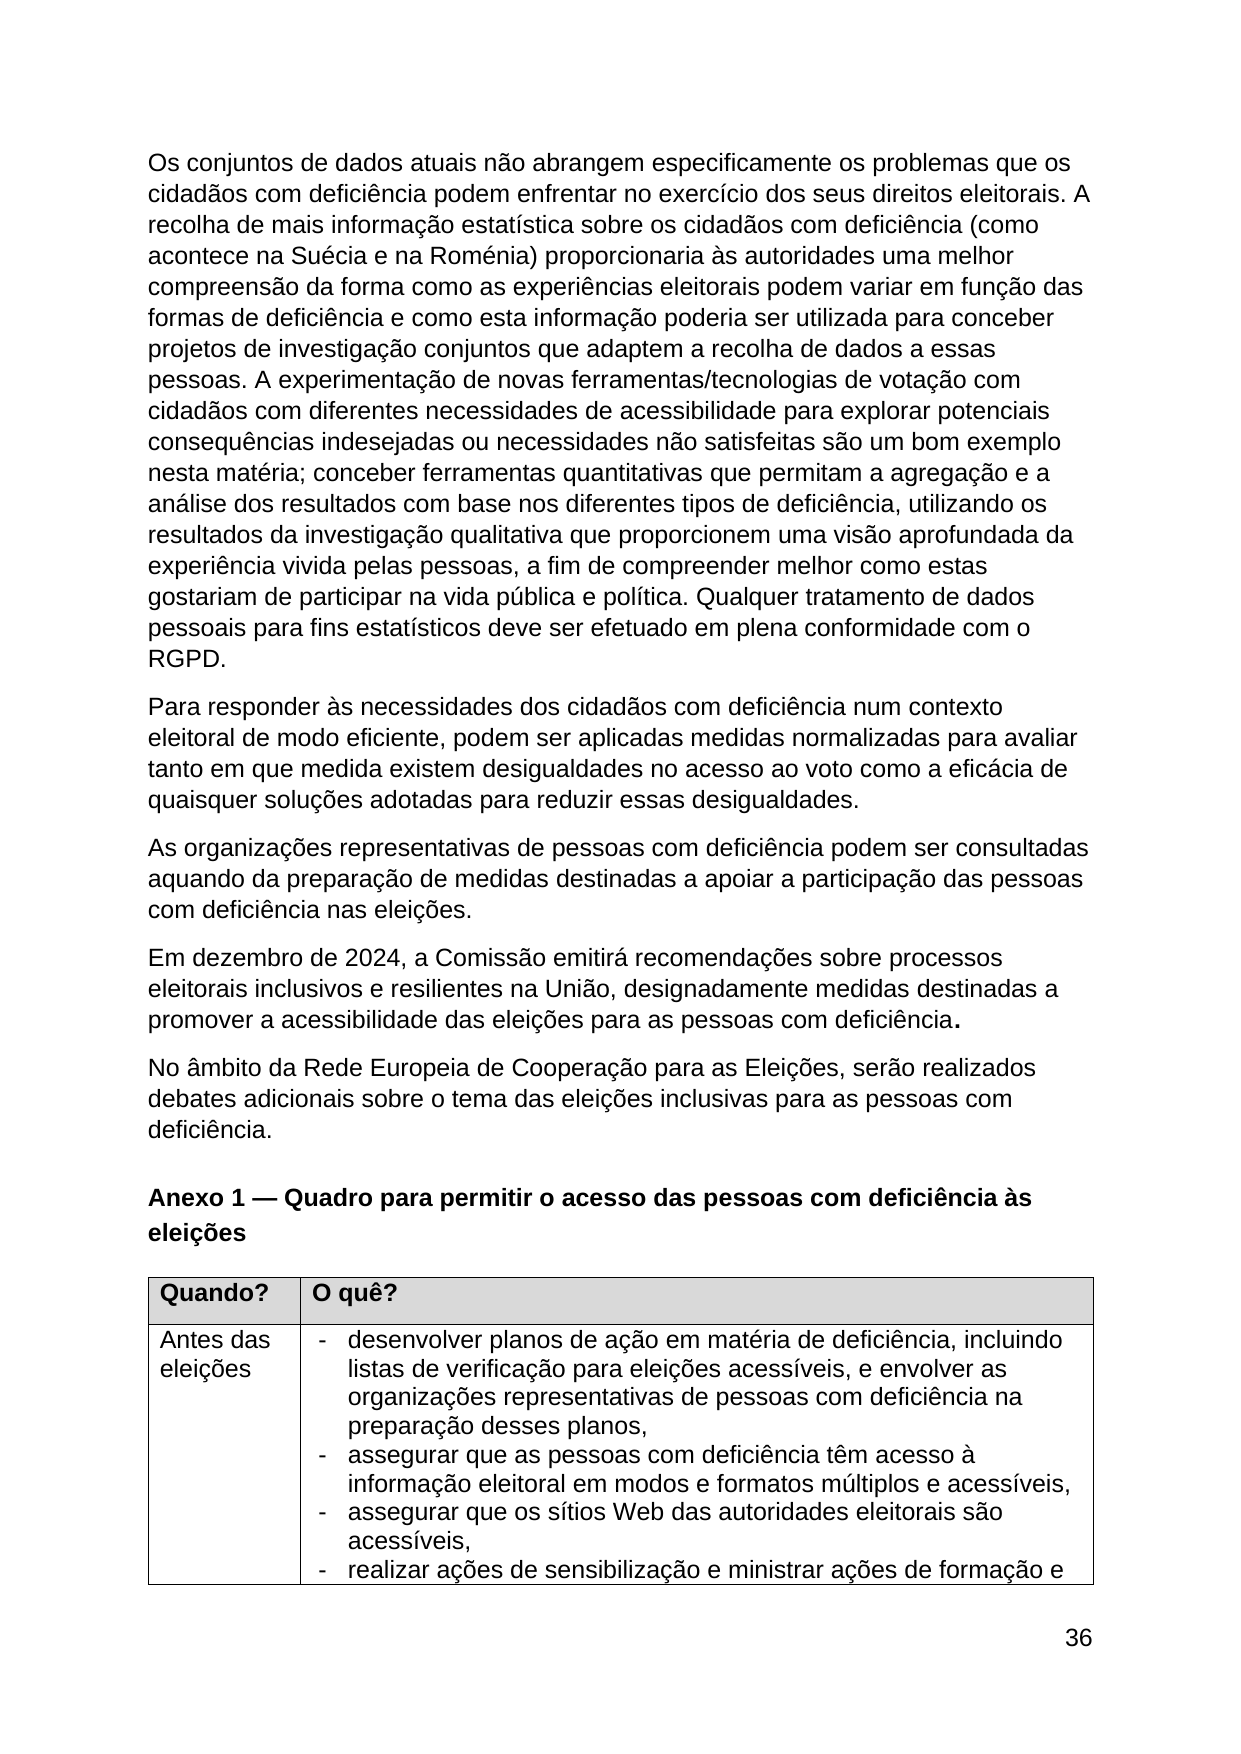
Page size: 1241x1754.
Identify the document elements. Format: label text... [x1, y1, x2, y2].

text As organizações representativas de pessoas com deficiência podem ser consultadas aquando da preparação de medidas destinadas a apoiar a participação das pessoas com deficiência nas eleições. [148, 833, 1092, 924]
subtitle Anexo 1 — Quadro para permitir o acesso das pessoas com deficiência às eleições [148, 1183, 1092, 1246]
table_header Quando? [149, 1278, 300, 1324]
table_header O quê? [301, 1278, 1093, 1324]
table_cell Antes das eleições [149, 1325, 300, 1583]
text No âmbito da Rede Europeia de Cooperação para as Eleições, serão realizados debates adicionais sobre o tema das eleições inclusivas para as pessoas com deficiência. [148, 1052, 1092, 1143]
text Para responder às necessidades dos cidadãos com deficiência num contexto eleitoral de modo eficiente, podem ser aplicadas medidas normalizadas para avaliar tanto em que medida existem desigualdades no acesso ao voto como a eficácia de quaisquer soluções adotadas para reduzir essas desigualdades. [148, 692, 1092, 814]
text Em dezembro de 2024, a Comissão emitirá recomendações sobre processos eleitorais inclusivos e resilientes na União, designadamente medidas destinadas a promover a acessibilidade das eleições para as pessoas com deficiência. [148, 943, 1092, 1033]
text Os conjuntos de dados atuais não abrangem especificamente os problemas que os cidadãos com deficiência podem enfrentar no exercício dos seus direitos eleitorais. A recolha de mais informação estatística sobre os cidadãos com deficiência (como acontece na Suécia e na Roménia) proporcionaria às autoridades uma melhor compreensão da forma como as experiências eleitorais podem variar em função das formas de deficiência e como esta informação poderia ser utilizada para conceber projetos de investigação conjuntos que adaptem a recolha de dados a essas pessoas. A experimentação de novas ferramentas/tecnologias de votação com cidadãos com diferentes necessidades de acessibilidade para explorar potenciais consequências indesejadas ou necessidades não satisfeitas são um bom exemplo nesta matéria; conceber ferramentas quantitativas que permitam a agregação e a análise dos resultados com base nos diferentes tipos de deficiência, utilizando os resultados da investigação qualitativa que proporcionem uma visão aprofundada da experiência vivida pelas pessoas, a fim de compreender melhor como estas gostariam de participar na vida pública e política. Qualquer tratamento de dados pessoais para fins estatísticos deve ser efetuado em plena conformidade com o RGPD. [148, 148, 1092, 673]
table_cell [301, 1325, 1093, 1583]
